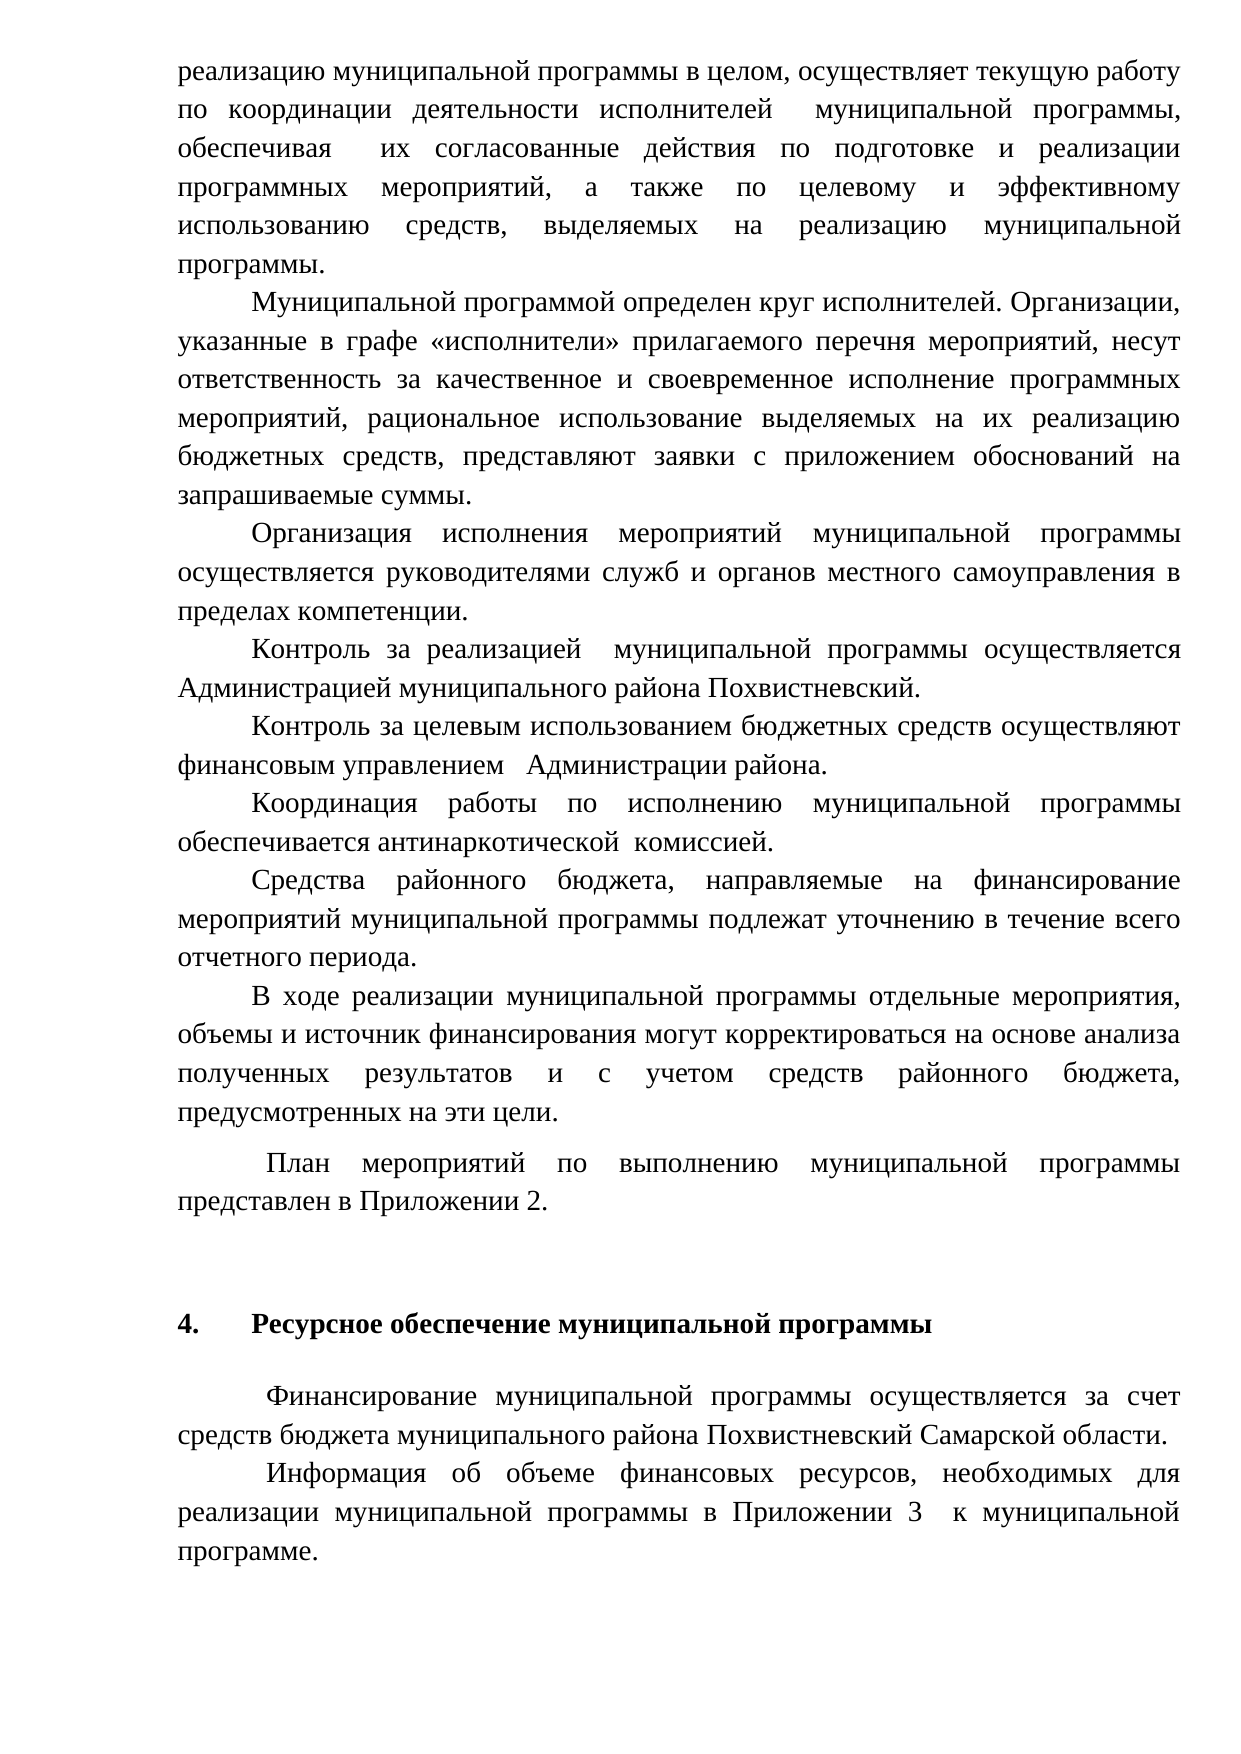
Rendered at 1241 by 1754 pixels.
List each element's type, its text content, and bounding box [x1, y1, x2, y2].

text Контроль за реализацией муниципальной программы осуществляется Администрацией муниципального района Похвистневский. [177, 631, 1181, 703]
text Координация работы по исполнению муниципальной программы обеспечивается антинаркотической комиссией. [177, 785, 1181, 857]
text План мероприятий по выполнению муниципальной программы представлен в Приложении 2. [177, 1145, 1181, 1217]
text Организация исполнения мероприятий муниципальной программы осуществляется руководителями служб и органов местного самоуправления в пределах компетенции. [177, 516, 1181, 626]
text Информация об объеме финансовых ресурсов, необходимых для реализации муниципальной программы в Приложении 3 к муниципальной программе. [177, 1456, 1181, 1566]
text Средства районного бюджета, направляемые на финансирование мероприятий муниципальной программы подлежат уточнению в течение всего отчетного периода. [177, 862, 1181, 973]
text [177, 53, 1181, 279]
text Контроль за целевым использованием бюджетных средств осуществляют финансовым управлением Администрации района. [177, 708, 1181, 780]
list Ресурсное обеспечение муниципальной программы [177, 1306, 1181, 1340]
text В ходе реализации муниципальной программы отдельные мероприятия, объемы и источник финансирования могут корректироваться на основе анализа полученных результатов и с учетом средств районного бюджета, предусмотренных на эти цели. [177, 978, 1181, 1127]
text Финансирование муниципальной программы осуществляется за счет средств бюджета муниципального района Похвистневский Самарской области. [177, 1378, 1181, 1451]
text Муниципальной программой определен круг исполнителей. Организации, указанные в графе «исполнители» прилагаемого перечня мероприятий, несут ответственность за качественное и своевременное исполнение программных мероприятий, рациональное использование выделяемых на их реализацию бюджетных средств, представляют заявки с приложением обоснований на запрашиваемые суммы. [177, 284, 1181, 511]
